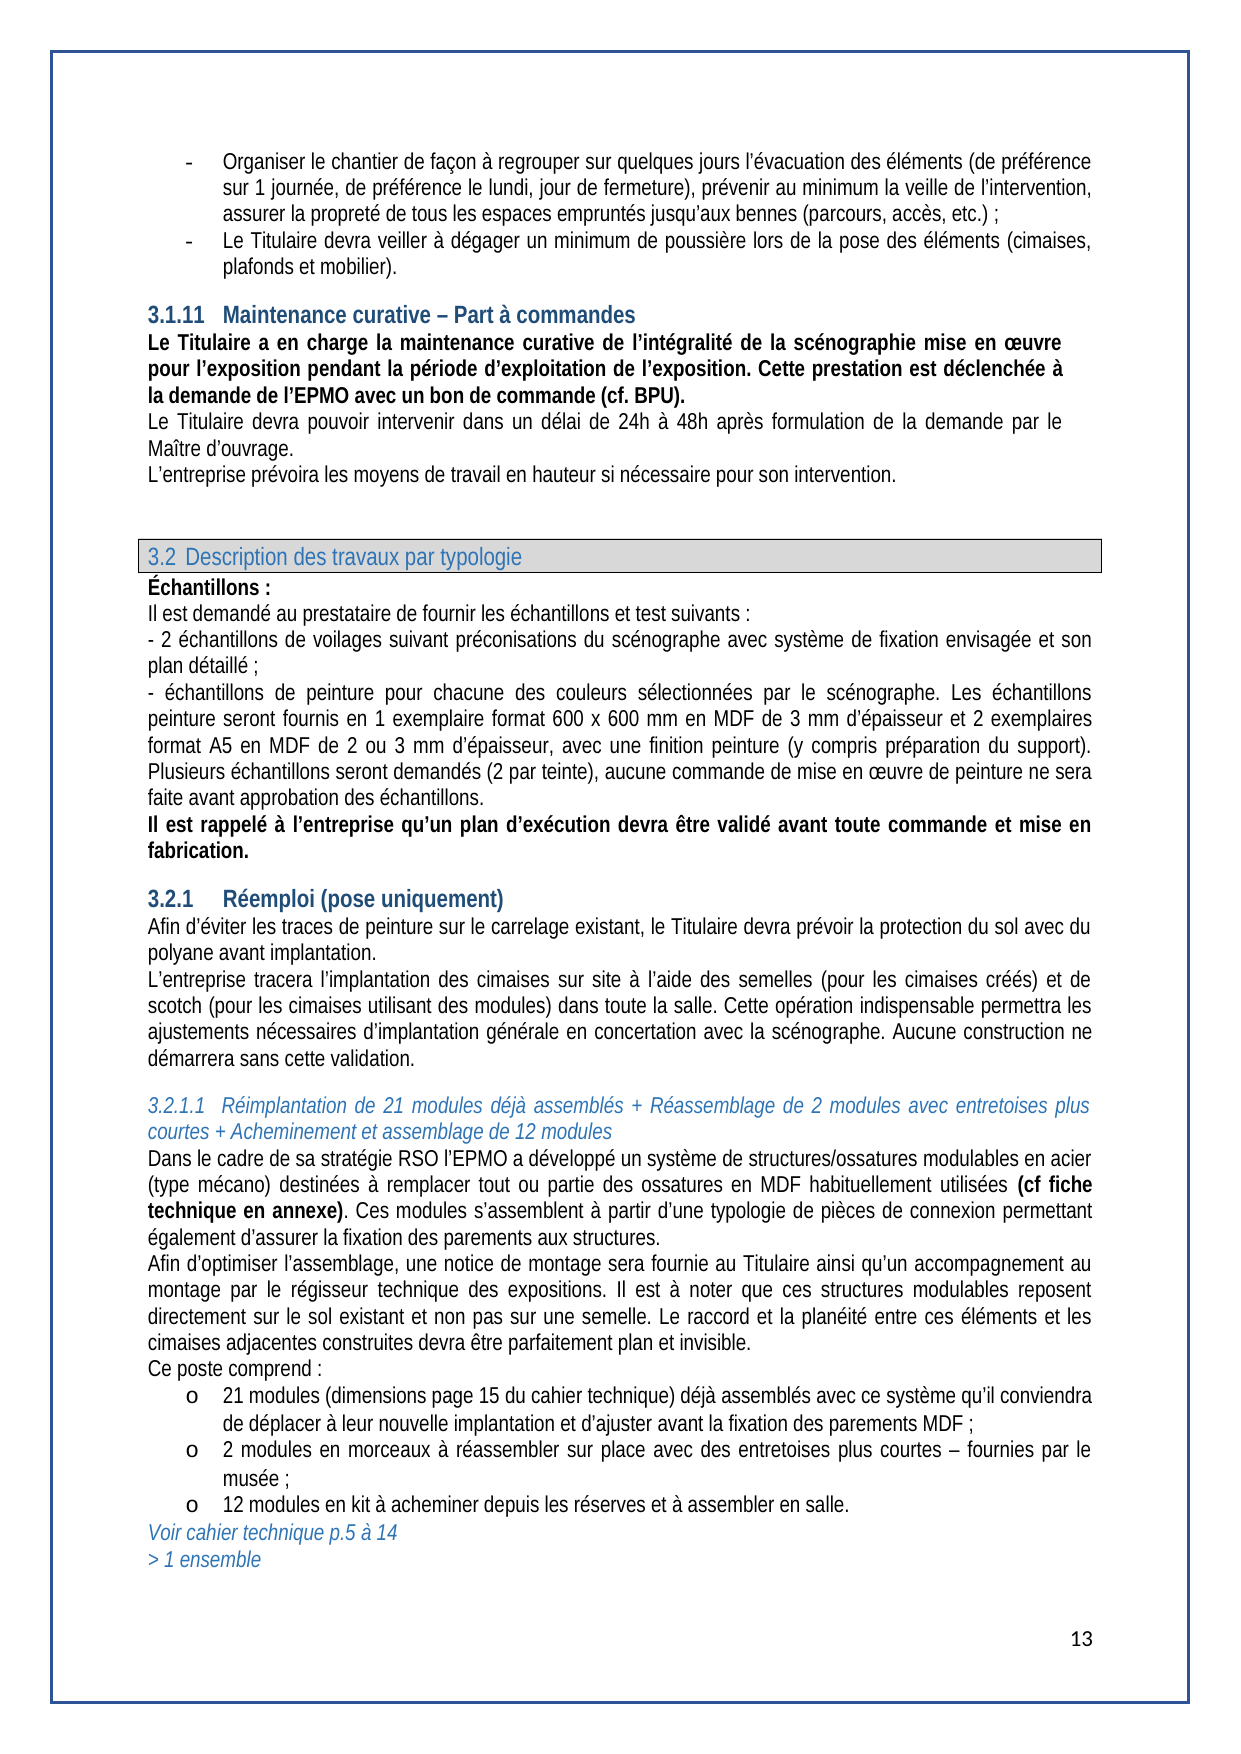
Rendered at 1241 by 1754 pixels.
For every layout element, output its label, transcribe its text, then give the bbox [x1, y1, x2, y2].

text Voir cahier technique p.5 à 14 [148, 1519, 1093, 1546]
text Afin d’optimiser l’assemblage, une notice de montage sera fournie au Titulaire ainsi qu’un accompagnement au montage par le régisseur technique des expositions. Il est à noter que ces structures modulables reposent directement sur le sol existant et non pas sur une semelle. Le raccord et la planéité entre ces éléments et les cimaises adjacentes construites devra être parfaitement plan et invisible. [148, 1250, 1093, 1355]
list Le Titulaire devra veiller à dégager un minimum de poussière lors de la pose des éléments (cimaises, plafonds et mobilier). [185, 227, 1093, 279]
subtitle Description des travaux par typologie [139, 540, 1101, 572]
text Dans le cadre de sa stratégie RSO l’EPMO a développé un système de structures/ossatures modulables en acier (type mécano) destinées à remplacer tout ou partie des ossatures en MDF habituellement utilisées (cf fiche technique en annexe). Ces modules s’assemblent à partir d’une typologie de pièces de connexion permettant également d’assurer la fixation des parements aux structures. [148, 1144, 1093, 1250]
text Il est rappelé à l’entreprise qu’un plan d’exécution devra être validé avant toute commande et mise en fabrication. [148, 811, 1093, 863]
text Ce poste comprend : [148, 1355, 1093, 1382]
list 12 modules en kit à acheminer depuis les réserves et à assembler en salle. [185, 1491, 1093, 1519]
list Organiser le chantier de façon à regrouper sur quelques jours l’évacuation des éléments (de préférence sur 1 journée, de préférence le lundi, jour de fermeture), prévenir au minimum la veille de l’intervention, assurer la propreté de tous les espaces empruntés jusqu’aux bennes (parcours, accès, etc.) ; [185, 148, 1093, 227]
text Le Titulaire a en charge la maintenance curative de l’intégralité de la scénographie mise en œuvre pour l’exposition pendant la période d’exploitation de l’exposition. Cette prestation est déclenchée à la demande de l’EPMO avec un bon de commande (cf. BPU). [148, 329, 1063, 408]
text Le Titulaire devra pouvoir intervenir dans un délai de 24h à 48h après formulation de la demande par le Maître d’ouvrage. [148, 408, 1063, 461]
subtitle Réemploi (pose uniquement) [148, 884, 1093, 913]
list 21 modules (dimensions page 15 du cahier technique) déjà assemblés avec ce système qu’il conviendra de déplacer à leur nouvelle implantation et d’ajuster avant la fixation des parements MDF ; [185, 1382, 1093, 1436]
text - échantillons de peinture pour chacune des couleurs sélectionnées par le scénographe. Les échantillons peinture seront fournis en 1 exemplaire format 600 x 600 mm en MDF de 3 mm d’épaisseur et 2 exemplaires format A5 en MDF de 2 ou 3 mm d’épaisseur, avec une finition peinture (y compris préparation du support). Plusieurs échantillons seront demandés (2 par teinte), aucune commande de mise en œuvre de peinture ne sera faite avant approbation des échantillons. [148, 679, 1093, 811]
text Il est demandé au prestataire de fournir les échantillons et test suivants : [148, 600, 1093, 626]
text Afin d’éviter les traces de peinture sur le carrelage existant, le Titulaire devra prévoir la protection du sol avec du polyane avant implantation. [148, 913, 1093, 966]
subtitle Maintenance curative – Part à commandes [148, 300, 1093, 329]
text L’entreprise prévoira les moyens de travail en hauteur si nécessaire pour son intervention. [148, 461, 1063, 487]
text L’entreprise tracera l’implantation des cimaises sur site à l’aide des semelles (pour les cimaises créés) et de scotch (pour les cimaises utilisant des modules) dans toute la salle. Cette opération indispensable permettra les ajustements nécessaires d’implantation générale en concertation avec la scénographe. Aucune construction ne démarrera sans cette validation. [148, 966, 1093, 1071]
text Échantillons : [148, 573, 1093, 600]
text - 2 échantillons de voilages suivant préconisations du scénographe avec système de fixation envisagée et son plan détaillé ; [148, 626, 1093, 679]
list 2 modules en morceaux à réassembler sur place avec des entretoises plus courtes – fournies par le musée ; [185, 1436, 1093, 1491]
text > 1 ensemble [148, 1546, 1093, 1572]
subtitle 3.2.1.1 Réimplantation de 21 modules déjà assemblés + Réassemblage de 2 modules avec entretoises plus courtes + Acheminement et assemblage de 12 modules [148, 1092, 1093, 1144]
